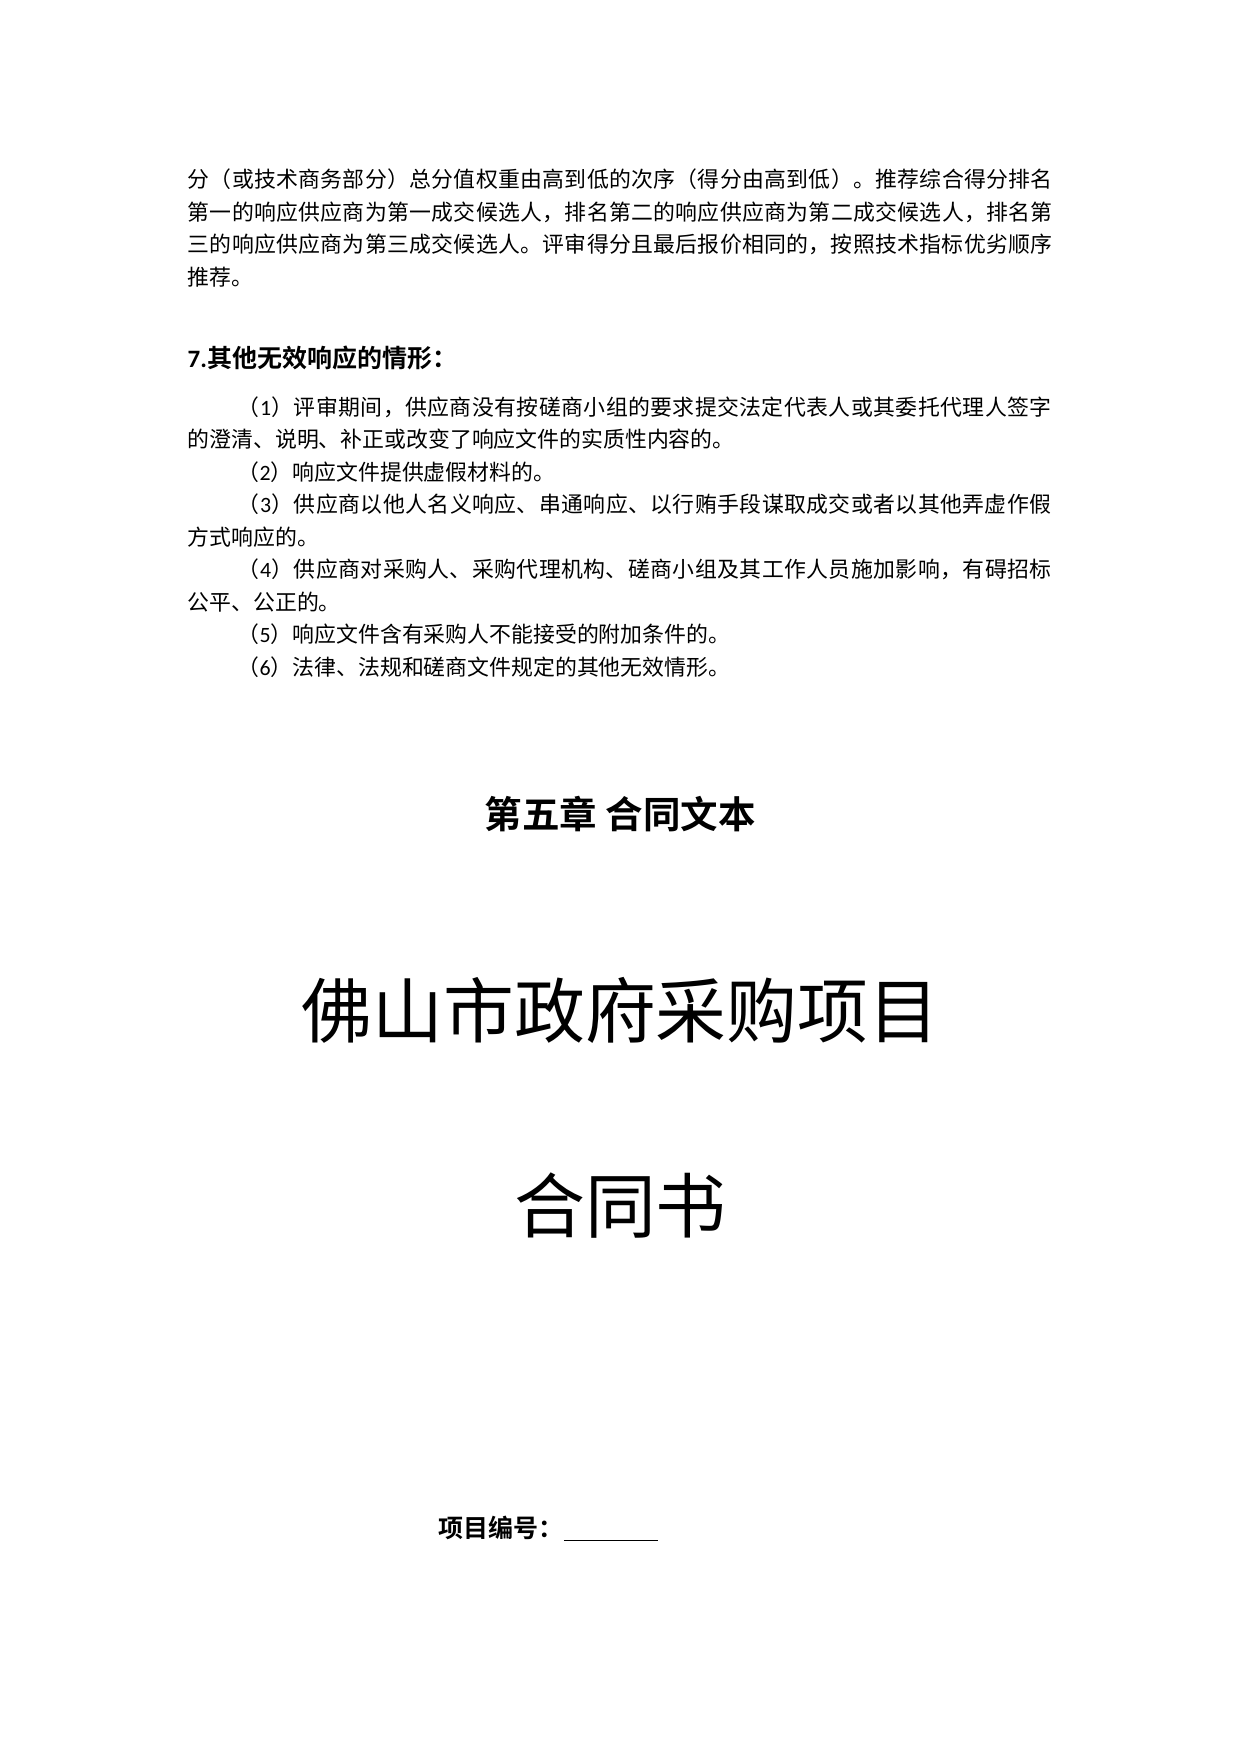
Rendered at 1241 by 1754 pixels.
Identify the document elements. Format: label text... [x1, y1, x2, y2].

text （1）评审期间，供应商没有按磋商小组的要求提交法定代表人或其委托代理人签字的澄清、说明、补正或改变了响应文件的实质性内容的。 [187, 389, 1053, 454]
text （2）响应文件提供虚假材料的。 [187, 454, 1053, 487]
text 佛山市政府采购项目 [187, 942, 1053, 1072]
text 项目编号： [187, 1494, 1053, 1559]
text （5）响应文件含有采购人不能接受的附加条件的。 [187, 617, 1053, 649]
text 合同书 [187, 1137, 1053, 1267]
text 第五章 合同文本 [187, 779, 1053, 844]
text （6）法律、法规和磋商文件规定的其他无效情形。 [187, 649, 1053, 682]
text （3）供应商以他人名义响应、串通响应、以行贿手段谋取成交或者以其他弄虚作假方式响应的。 [187, 487, 1053, 552]
text 7.其他无效响应的情形： [187, 324, 1053, 389]
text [187, 162, 1053, 292]
text （4）供应商对采购人、采购代理机构、磋商小组及其工作人员施加影响，有碍招标公平、公正的。 [187, 552, 1053, 617]
